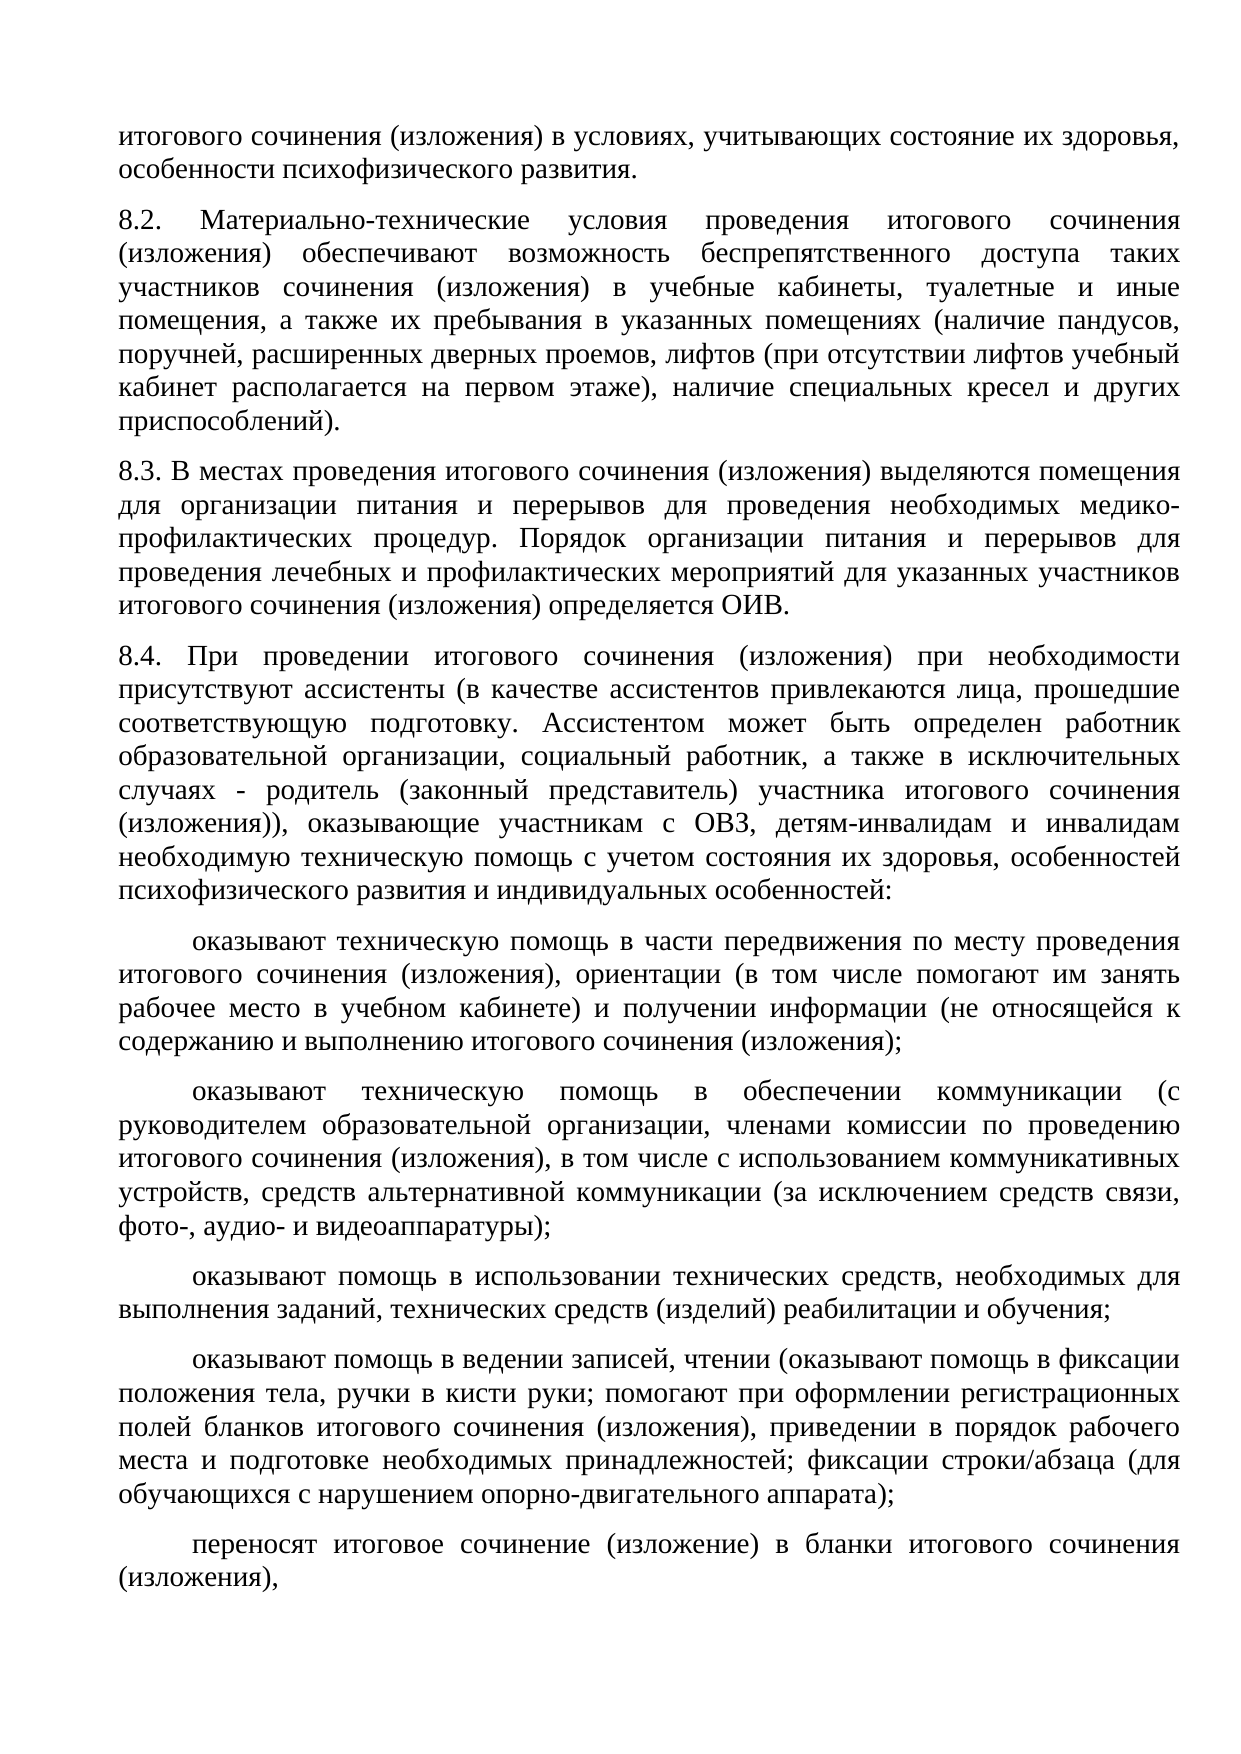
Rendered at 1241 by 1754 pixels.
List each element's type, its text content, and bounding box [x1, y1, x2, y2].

text оказывают помощь в ведении записей, чтении (оказывают помощь в фиксации положения тела, ручки в кисти руки; помогают при оформлении регистрационных полей бланков итогового сочинения (изложения), приведении в порядок рабочего места и подготовке необходимых принадлежностей; фиксации строки/абзаца (для обучающихся с нарушением опорно-двигательного аппарата); [118, 1342, 1181, 1509]
text оказывают техническую помощь в обеспечении коммуникации (с руководителем образовательной организации, членами комиссии по проведению итогового сочинения (изложения), в том числе с использованием коммуникативных устройств, средств альтернативной коммуникации (за исключением средств связи, фото-, аудио- и видеоаппаратуры); [118, 1073, 1181, 1241]
text 8.4. При проведении итогового сочинения (изложения) при необходимости присутствуют ассистенты (в качестве ассистентов привлекаются лица, прошедшие соответствующую подготовку. Ассистентом может быть определен работник образовательной организации, социальный работник, а также в исключительных случаях - родитель (законный представитель) участника итогового сочинения (изложения)), оказывающие участникам с ОВЗ, детям-инвалидам и инвалидам необходимую техническую помощь с учетом состояния их здоровья, особенностей психофизического развития и индивидуальных особенностей: [118, 638, 1181, 906]
text оказывают техническую помощь в части передвижения по месту проведения итогового сочинения (изложения), ориентации (в том числе помогают им занять рабочее место в учебном кабинете) и получении информации (не относящейся к содержанию и выполнению итогового сочинения (изложения); [118, 923, 1181, 1057]
text 8.2. Материально-технические условия проведения итогового сочинения (изложения) обеспечивают возможность беспрепятственного доступа таких участников сочинения (изложения) в учебные кабинеты, туалетные и иные помещения, а также их пребывания в указанных помещениях (наличие пандусов, поручней, расширенных дверных проемов, лифтов (при отсутствии лифтов учебный кабинет располагается на первом этаже), наличие специальных кресел и других приспособлений). [118, 202, 1181, 437]
text оказывают помощь в использовании технических средств, необходимых для выполнения заданий, технических средств (изделий) реабилитации и обучения; [118, 1258, 1181, 1325]
text переносят итоговое сочинение (изложение) в бланки итогового сочинения (изложения), [118, 1526, 1181, 1593]
text 8.3. В местах проведения итогового сочинения (изложения) выделяются помещения для организации питания и перерывов для проведения необходимых медико-профилактических процедур. Порядок организации питания и перерывов для проведения лечебных и профилактических мероприятий для указанных участников итогового сочинения (изложения) определяется ОИВ. [118, 453, 1181, 621]
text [118, 118, 1181, 185]
